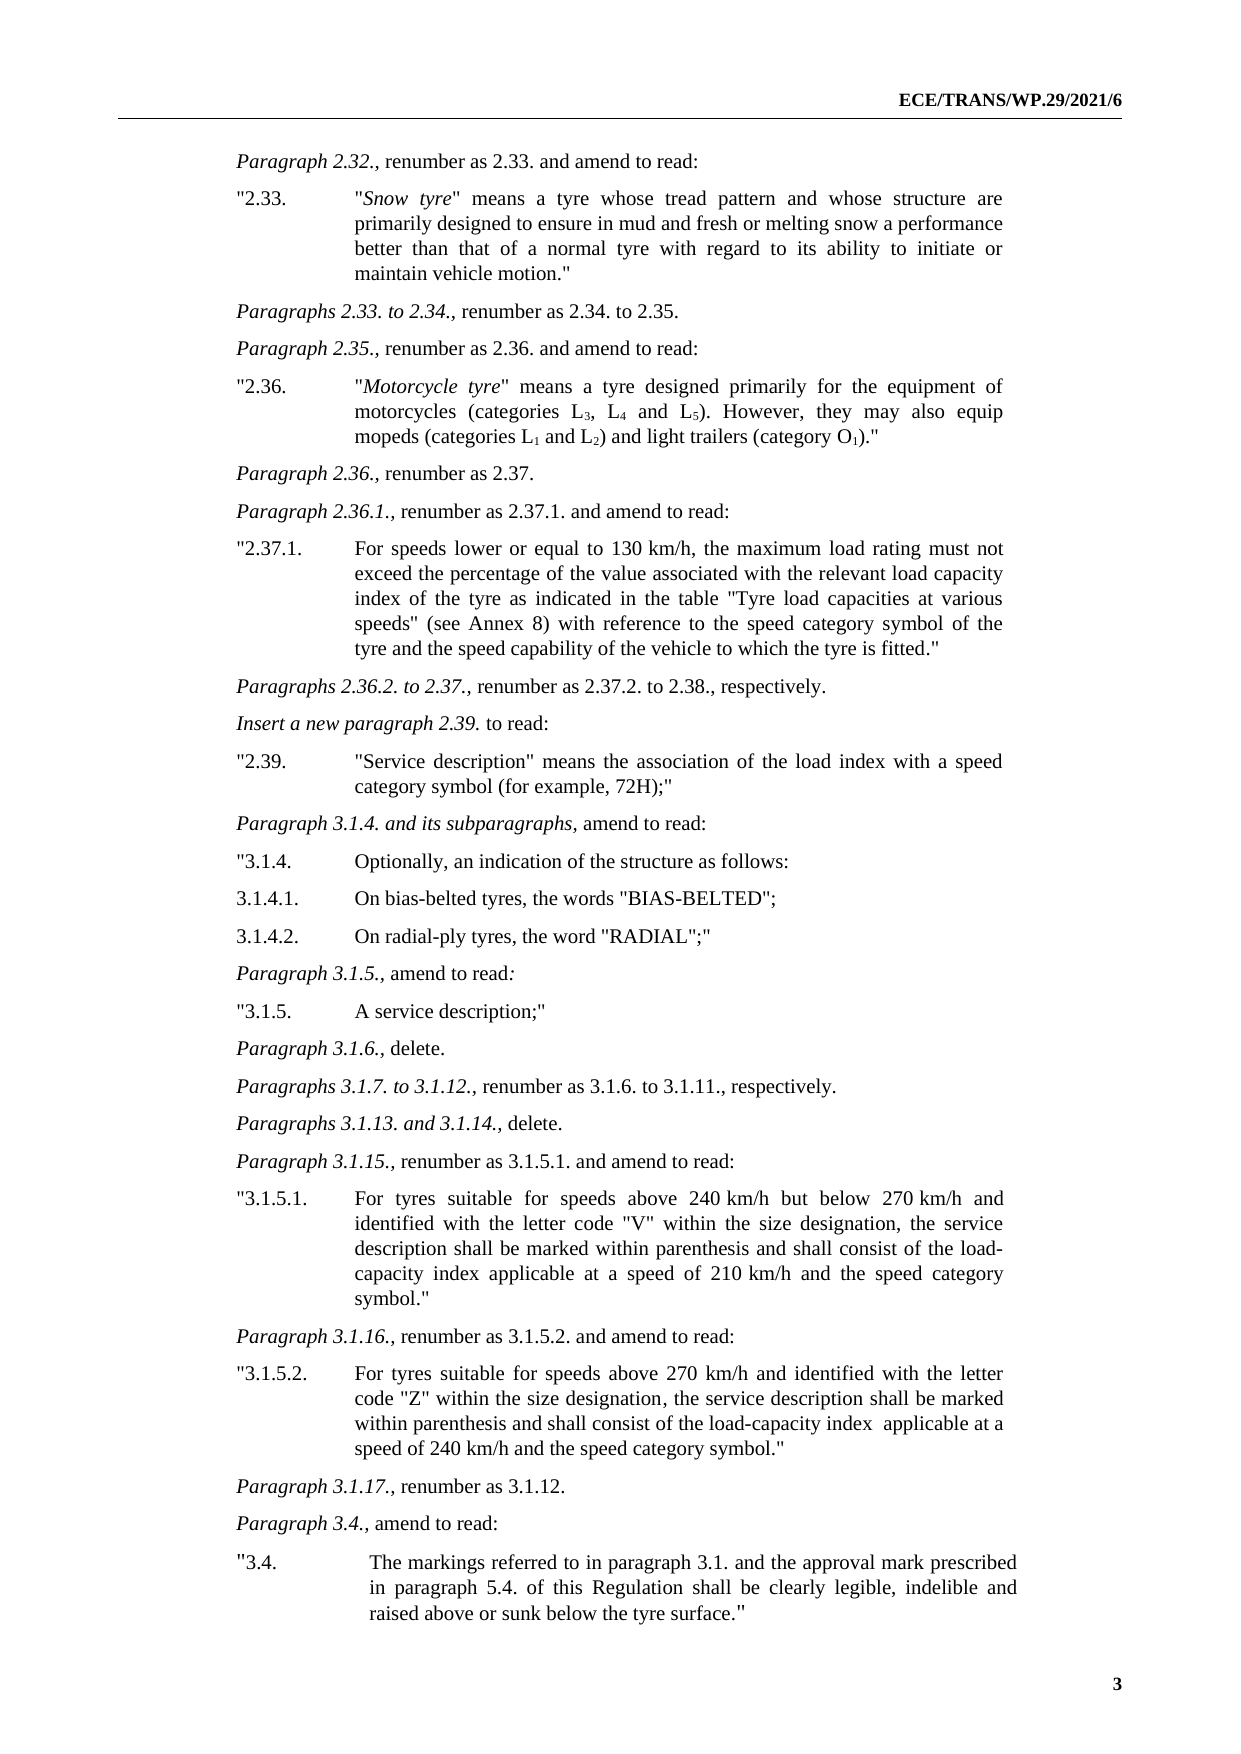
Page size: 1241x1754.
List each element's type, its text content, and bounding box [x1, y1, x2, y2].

text 3.1.4.1. On bias-belted tyres, the words "BIAS-BELTED"; [236, 885, 1004, 910]
text "3.1.4. Optionally, an indication of the structure as follows: [236, 848, 1004, 873]
text "2.39. "Service description" means the association of the load index with a speed category symbol (for example, 72H);" [236, 748, 1004, 798]
text Paragraph 3.1.16., renumber as 3.1.5.2. and amend to read: [236, 1323, 1122, 1348]
text Paragraph 3.1.17., renumber as 3.1.12. [236, 1473, 1122, 1498]
text Paragraph 3.1.5., amend to read: [236, 960, 1004, 985]
text Paragraph 2.36., renumber as 2.37. [236, 460, 1122, 485]
text Paragraph 3.4., amend to read: [236, 1510, 1019, 1535]
text Paragraphs 3.1.7. to 3.1.12., renumber as 3.1.6. to 3.1.11., respectively. [236, 1073, 1122, 1098]
text Paragraph 2.35., renumber as 2.36. and amend to read: [236, 335, 1122, 360]
text "3.1.5.2. For tyres suitable for speeds above 270 km/h and identified with the letter code "Z" within the size designation, the service description shall be marked within parenthesis and shall consist of the load-capacity index applicable at a speed of 240 km/h and the speed category symbol." [236, 1360, 1004, 1460]
text Paragraphs 2.36.2. to 2.37., renumber as 2.37.2. to 2.38., respectively. [236, 673, 1122, 698]
text 3.1.4.2. On radial-ply tyres, the word "RADIAL";" [236, 923, 1004, 948]
text Paragraph 3.1.4. and its subparagraphs, amend to read: [236, 810, 1122, 835]
text "2.36. "Motorcycle tyre" means a tyre designed primarily for the equipment of motorcycles (categories L3, L4 and L5). However, they may also equip mopeds (categories L1 and L2) and light trailers (category O1)." [236, 373, 1004, 448]
text Insert a new paragraph 2.39. to read: [236, 710, 1004, 735]
text "3.1.5.1. For tyres suitable for speeds above 240 km/h but below 270 km/h and identified with the letter code "V" within the size designation, the service description shall be marked within parenthesis and shall consist of the load-capacity index applicable at a speed of 210 km/h and the speed category symbol." [236, 1185, 1004, 1310]
text "3.4. The markings referred to in paragraph 3.1. and the approval mark prescribed in paragraph 5.4. of this Regulation shall be clearly legible, indelible and raised above or sunk below the tyre surface." [236, 1548, 1019, 1625]
text Paragraph 3.1.6., delete. [236, 1035, 1122, 1060]
text Paragraph 2.36.1., renumber as 2.37.1. and amend to read: [236, 498, 1122, 523]
text Paragraph 2.32., renumber as 2.33. and amend to read: [236, 148, 1122, 173]
text Paragraphs 3.1.13. and 3.1.14., delete. [236, 1110, 1122, 1135]
text Paragraph 3.1.15., renumber as 3.1.5.1. and amend to read: [236, 1148, 1122, 1173]
text "2.37.1. For speeds lower or equal to 130 km/h, the maximum load rating must not exceed the percentage of the value associated with the relevant load capacity index of the tyre as indicated in the table "Tyre load capacities at various speeds" (see Annex 8) with reference to the speed category symbol of the tyre and the speed capability of the vehicle to which the tyre is fitted." [236, 535, 1004, 660]
text "2.33. "Snow tyre" means a tyre whose tread pattern and whose structure are primarily designed to ensure in mud and fresh or melting snow a performance better than that of a normal tyre with regard to its ability to initiate or maintain vehicle motion." [236, 185, 1004, 285]
text "3.1.5. A service description;" [236, 998, 1004, 1023]
text Paragraphs 2.33. to 2.34., renumber as 2.34. to 2.35. [236, 298, 1122, 323]
